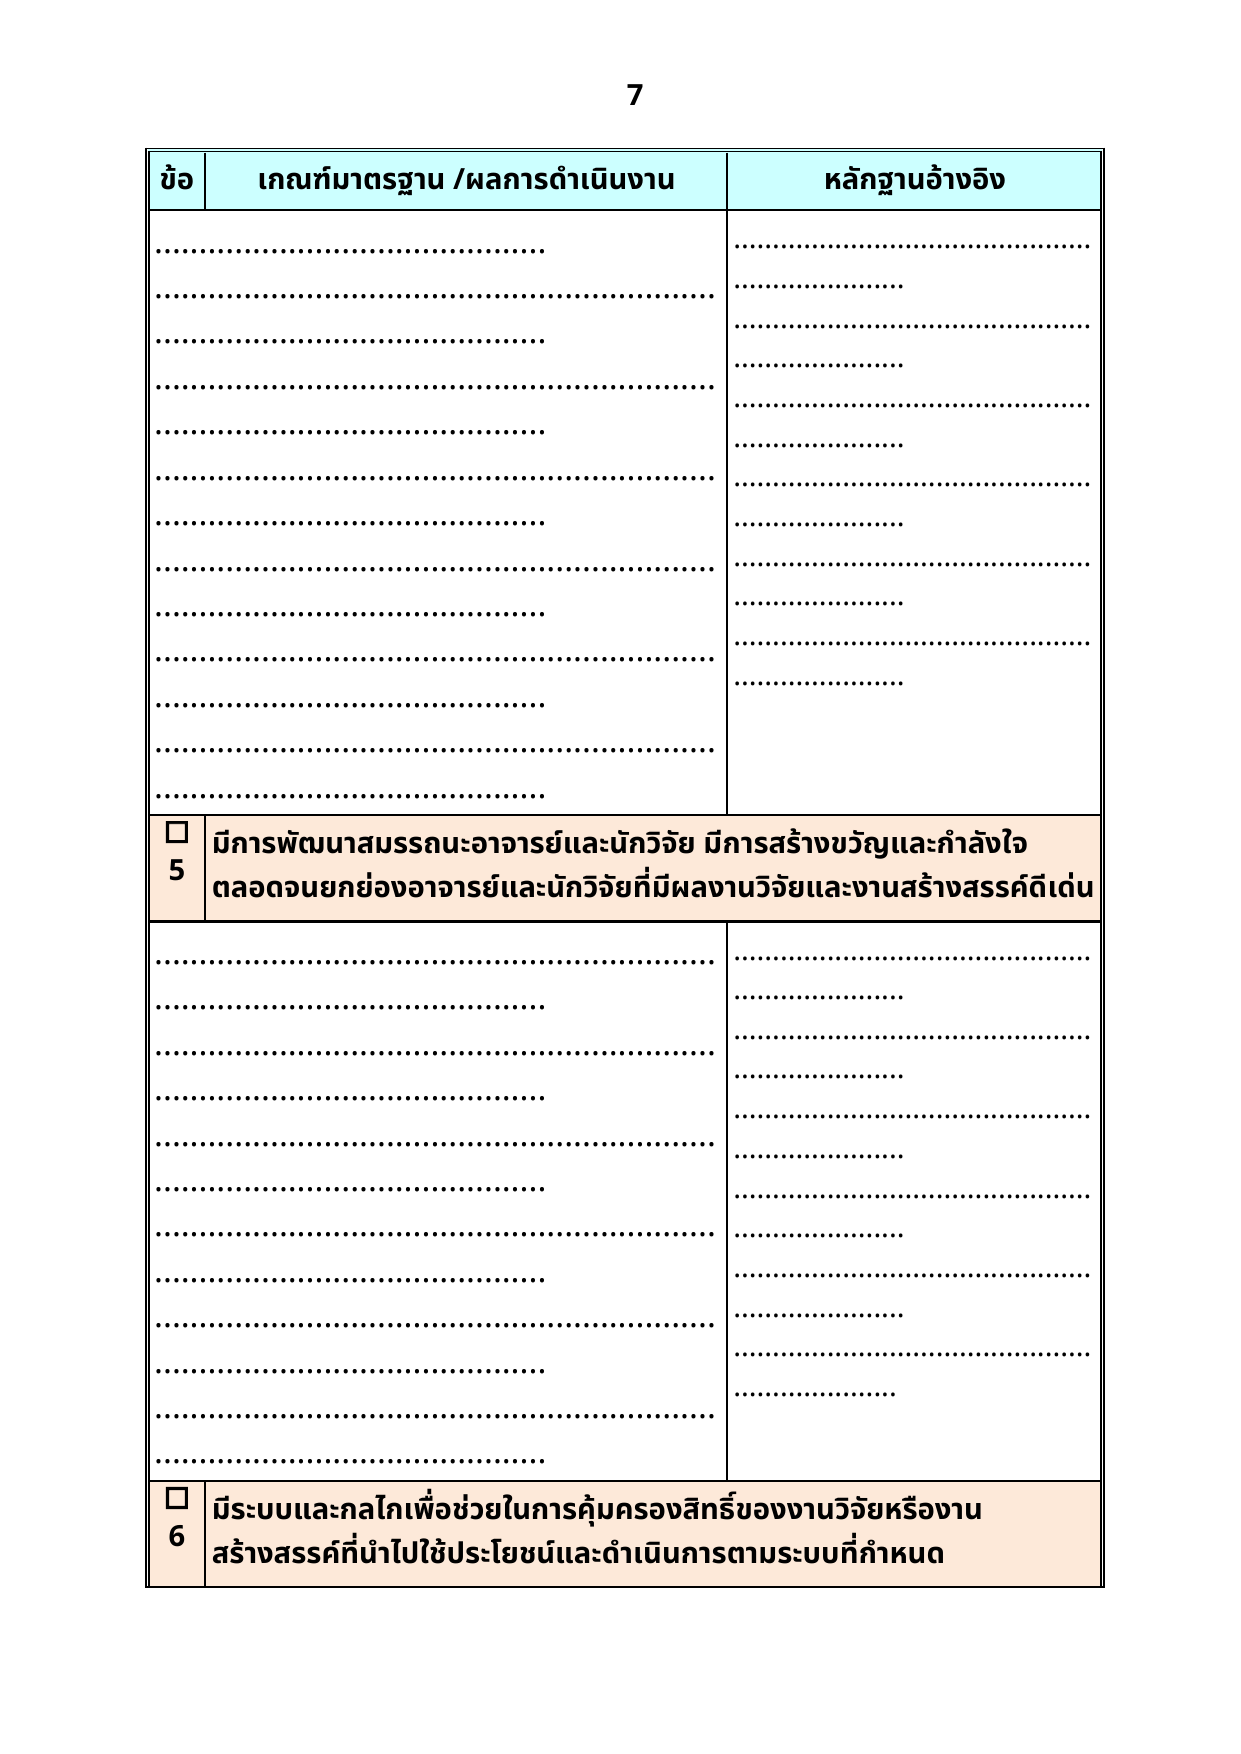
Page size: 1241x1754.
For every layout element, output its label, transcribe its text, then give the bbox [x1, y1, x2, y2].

table_cell ........................................................................................................... ........................................................................................................... ........................................................................................................... ........................................................................................................... ........................................................................................................... ........................................................................................................... [150, 923, 726, 1480]
table_cell 5 [150, 816, 204, 920]
table_header ข้อ [150, 152, 205, 209]
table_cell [728, 211, 1100, 814]
table_cell .................................................................... .................................................................... .................................................................... .................................................................... .................................................................... ................................................................... [728, 923, 1100, 1480]
table_cell 6 [150, 1482, 204, 1586]
table_header เกณฑ์มาตรฐาน /ผลการดำเนินงาน [206, 152, 727, 209]
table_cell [150, 211, 726, 814]
table_cell มีการพัฒนาสมรรถนะอาจารย์และนักวิจัย มีการสร้างขวัญและกำลังใจตลอดจนยกย่องอาจารย์และนักวิจัยที่มีผลงานวิจัยและงานสร้างสรรค์ดีเด่น [206, 816, 1100, 920]
table_header หลักฐานอ้างอิง [728, 152, 1100, 209]
table_cell มีระบบและกลไกเพื่อช่วยในการคุ้มครองสิทธิ์ของงานวิจัยหรืองานสร้างสรรค์ที่นำไปใช้ประโยชน์และดำเนินการตามระบบที่กำหนด [206, 1482, 1100, 1586]
